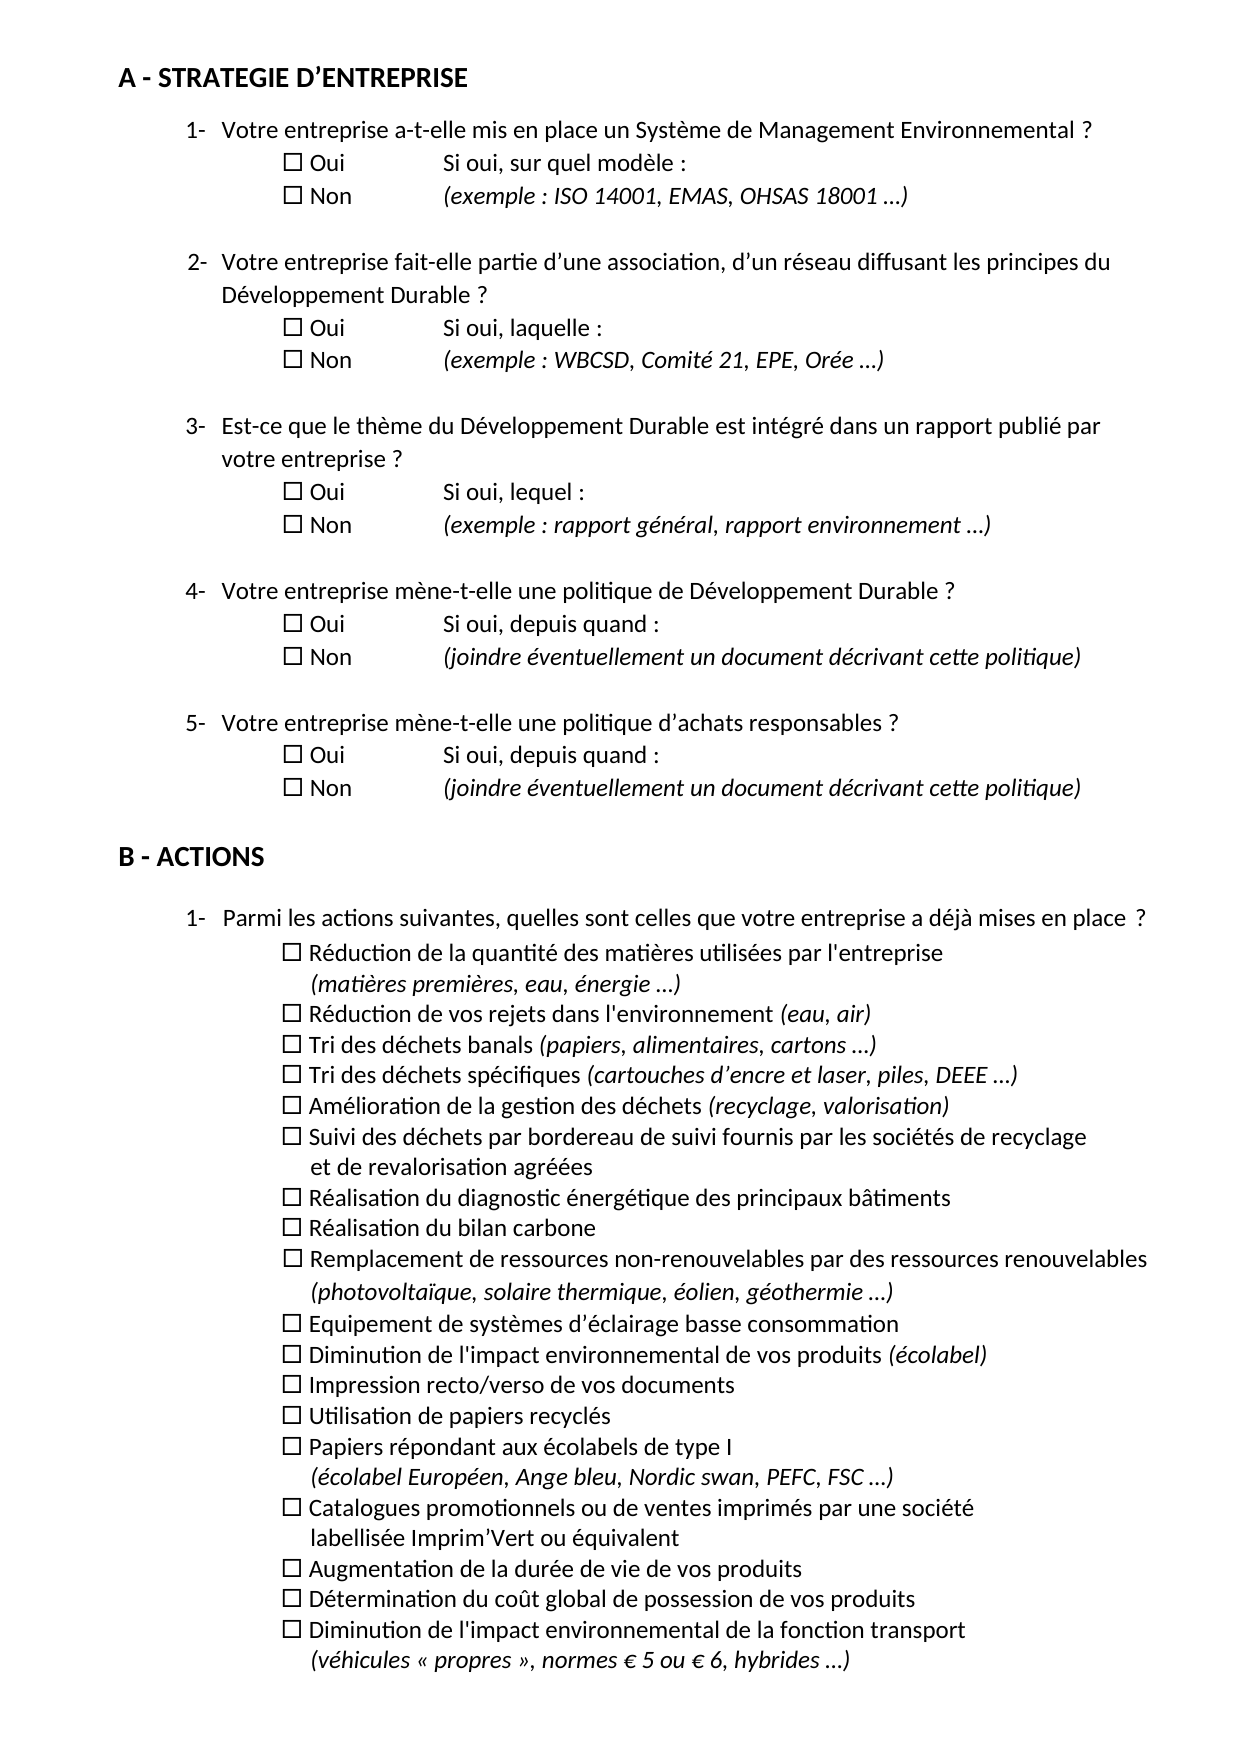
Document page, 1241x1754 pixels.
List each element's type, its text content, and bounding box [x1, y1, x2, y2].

list Oui Si oui, depuis quand : [282, 608, 1152, 638]
list Tri des déchets banals (papiers, alimentaires, cartons …) [281, 1029, 1093, 1059]
list Réalisation du bilan carbone [281, 1212, 1093, 1243]
list Non (joindre éventuellement un document décrivant cette politique) [282, 641, 1152, 671]
list Votre entreprise mène-t-elle une politique d’achats responsables ? [185, 707, 1152, 737]
list Oui Si oui, depuis quand : [282, 740, 1152, 770]
list Oui Si oui, lequel : [282, 476, 1152, 507]
list Tri des déchets spécifiques (cartouches d’encre et laser, piles, DEEE …) [281, 1059, 1093, 1090]
list Réduction de la quantité des matières utilisées par l'entreprise [281, 937, 1093, 968]
list et de revalorisation agréées [281, 1151, 1093, 1182]
list Oui Si oui, laquelle : [282, 312, 1152, 342]
list Catalogues promotionnels ou de ventes imprimés par une société [281, 1492, 1093, 1522]
list Votre entreprise mène-t-elle une politique de Développement Durable ? [185, 575, 1152, 606]
list Diminution de l'impact environnemental de la fonction transport [281, 1614, 1093, 1644]
list Remplacement de ressources non-renouvelables par des ressources renouvelables [282, 1243, 1152, 1273]
list Suivi des déchets par bordereau de suivi fournis par les sociétés de recyclage [281, 1121, 1093, 1151]
list Augmentation de la durée de vie de vos produits [281, 1553, 1093, 1583]
list (photovoltaïque, solaire thermique, éolien, géothermie …) [282, 1276, 1152, 1306]
list Equipement de systèmes d’éclairage basse consommation [281, 1308, 1093, 1339]
list Diminution de l'impact environnemental de vos produits (écolabel) [281, 1339, 1093, 1369]
list (écolabel Européen, Ange bleu, Nordic swan, PEFC, FSC …) [281, 1461, 1093, 1492]
list Impression recto/verso de vos documents [281, 1369, 1093, 1400]
list Réduction de vos rejets dans l'environnement (eau, air) [281, 998, 1093, 1029]
list Votre entreprise a-t-elle mis en place un Système de Management Environnemental ? [185, 114, 1152, 145]
text A - STRATEGIE D’ENTREPRISE [118, 59, 1152, 95]
list (matières premières, eau, énergie …) [281, 968, 1093, 998]
list Utilisation de papiers recyclés [281, 1400, 1093, 1431]
list Parmi les actions suivantes, quelles sont celles que votre entreprise a déjà mises en place ? [185, 893, 1152, 934]
list Amélioration de la gestion des déchets (recyclage, valorisation) [281, 1090, 1093, 1121]
list Non (exemple : rapport général, rapport environnement …) [282, 509, 1152, 540]
text labellisée Imprim’Vert ou équivalent [148, 1522, 1093, 1553]
list Oui Si oui, sur quel modèle : [282, 147, 1152, 178]
list Détermination du coût global de possession de vos produits [281, 1583, 1093, 1614]
list Papiers répondant aux écolabels de type I [281, 1431, 1093, 1461]
list Non (joindre éventuellement un document décrivant cette politique) [282, 773, 1152, 803]
list Est-ce que le thème du Développement Durable est intégré dans un rapport publié par votre entreprise ? [185, 411, 1152, 474]
list Non (exemple : WBCSD, Comité 21, EPE, Orée …) [282, 345, 1152, 375]
list (véhicules « propres », normes € 5 ou € 6, hybrides …) [281, 1644, 1093, 1675]
list Votre entreprise fait-elle partie d’une association, d’un réseau diffusant les principes du Développement Durable ? [187, 246, 1152, 309]
list Non (exemple : ISO 14001, EMAS, OHSAS 18001 …) [282, 180, 1152, 211]
text B - ACTIONS [118, 838, 1152, 874]
list Réalisation du diagnostic énergétique des principaux bâtiments [281, 1182, 1093, 1212]
